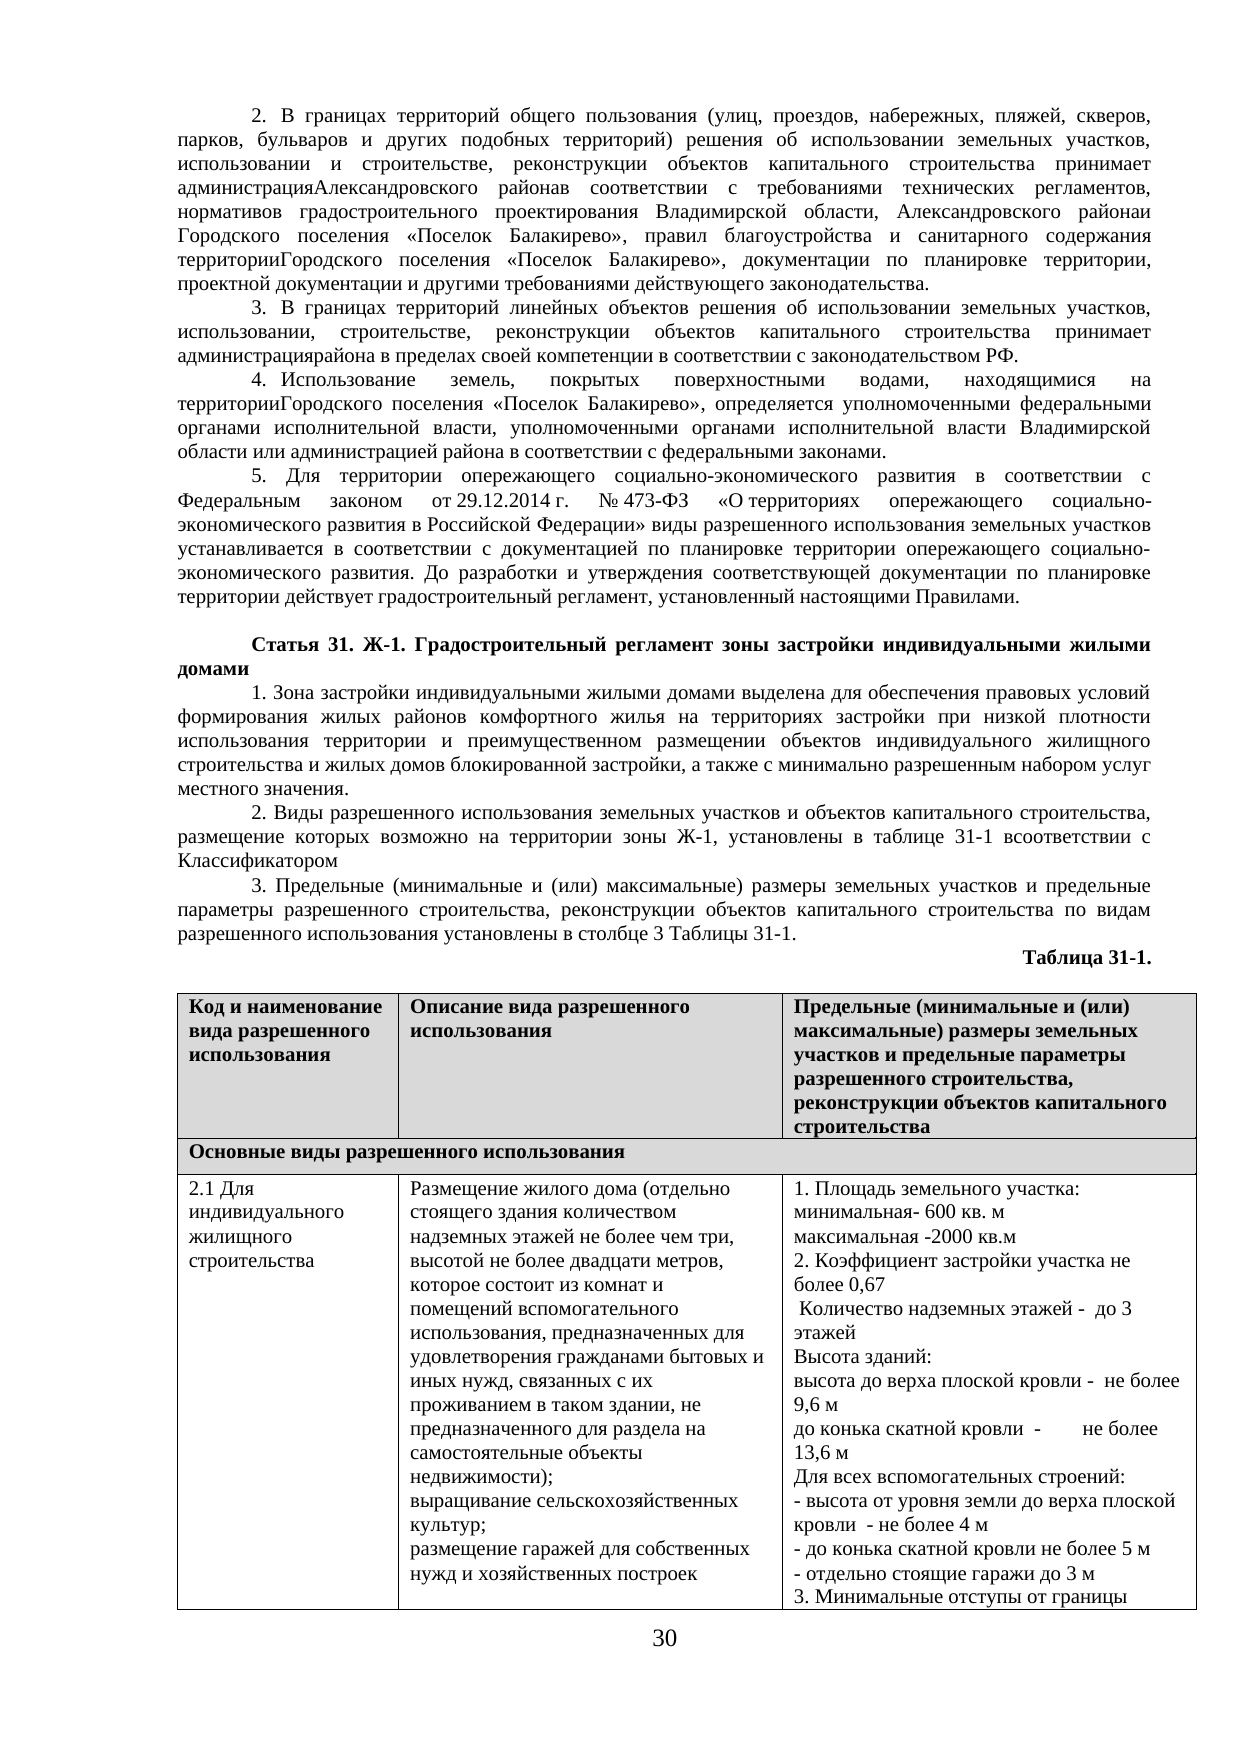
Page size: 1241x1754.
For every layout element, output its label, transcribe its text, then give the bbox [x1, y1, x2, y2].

text 3. В границах территорий линейных объектов решения об использовании земельных участков, использовании, строительстве, реконструкции объектов капитального строительства принимает администрациярайона в пределах своей компетенции в соответствии с законодательством РФ. [177, 295, 1152, 367]
text 4. Использование земель, покрытых поверхностными водами, находящимися на территорииГородского поселения «Поселок Балакирево», определяется уполномоченными федеральными органами исполнительной власти, уполномоченными органами исполнительной власти Владимирской области или администрацией района в соответствии с федеральными законами. [177, 367, 1152, 463]
text Статья 31. Ж-1. Градостроительный регламент зоны застройки индивидуальными жилыми домами [177, 632, 1152, 680]
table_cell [783, 1175, 1196, 1608]
table_cell Основные виды разрешенного использования [178, 1139, 1196, 1174]
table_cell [178, 1175, 398, 1608]
text 2. Виды разрешенного использования земельных участков и объектов капитального строительства, размещение которых возможно на территории зоны Ж-1, установлены в таблице 31-1 всоответствии с Классификатором [177, 800, 1152, 872]
text 3. Предельные (минимальные и (или) максимальные) размеры земельных участков и предельные параметры разрешенного строительства, реконструкции объектов капитального строительства по видам разрешенного использования установлены в столбце 3 Таблицы 31-1. [177, 872, 1152, 945]
text 5. Для территории опережающего социально-экономического развития в соответствии с Федеральным законом от 29.12.2014 г. № 473-ФЗ «О территориях опережающего социально-экономического развития в Российской Федерации» виды разрешенного использования земельных участков устанавливается в соответствии с документацией по планировке территории опережающего социально-экономического развития. До разработки и утверждения соответствующей документации по планировке территории действует градостроительный регламент, установленный настоящими Правилами. [177, 463, 1152, 608]
table_header Описание вида разрешенного использования [399, 994, 782, 1138]
table_header Предельные (минимальные и (или) максимальные) размеры земельных участков и предельные параметры разрешенного строительства, реконструкции объектов капитального строительства [783, 994, 1196, 1138]
table_header Код и наименование вида разрешенного использования [178, 994, 398, 1138]
text 1. Зона застройки индивидуальными жилыми домами выделена для обеспечения правовых условий формирования жилых районов комфортного жилья на территориях застройки при низкой плотности использования территории и преимущественном размещении объектов индивидуального жилищного строительства и жилых домов блокированной застройки, а также с минимально разрешенным набором услуг местного значения. [177, 680, 1152, 800]
text Таблица 31-1. [177, 945, 1152, 969]
text 2. В границах территорий общего пользования (улиц, проездов, набережных, пляжей, скверов, парков, бульваров и других подобных территорий) решения об использовании земельных участков, использовании и строительстве, реконструкции объектов капитального строительства принимает администрацияАлександровского районав соответствии с требованиями технических регламентов, нормативов градостроительного проектирования Владимирской области, Александровского районаи Городского поселения «Поселок Балакирево», правил благоустройства и санитарного содержания территорииГородского поселения «Поселок Балакирево», документации по планировке территории, проектной документации и другими требованиями действующего законодательства. [177, 102, 1152, 295]
